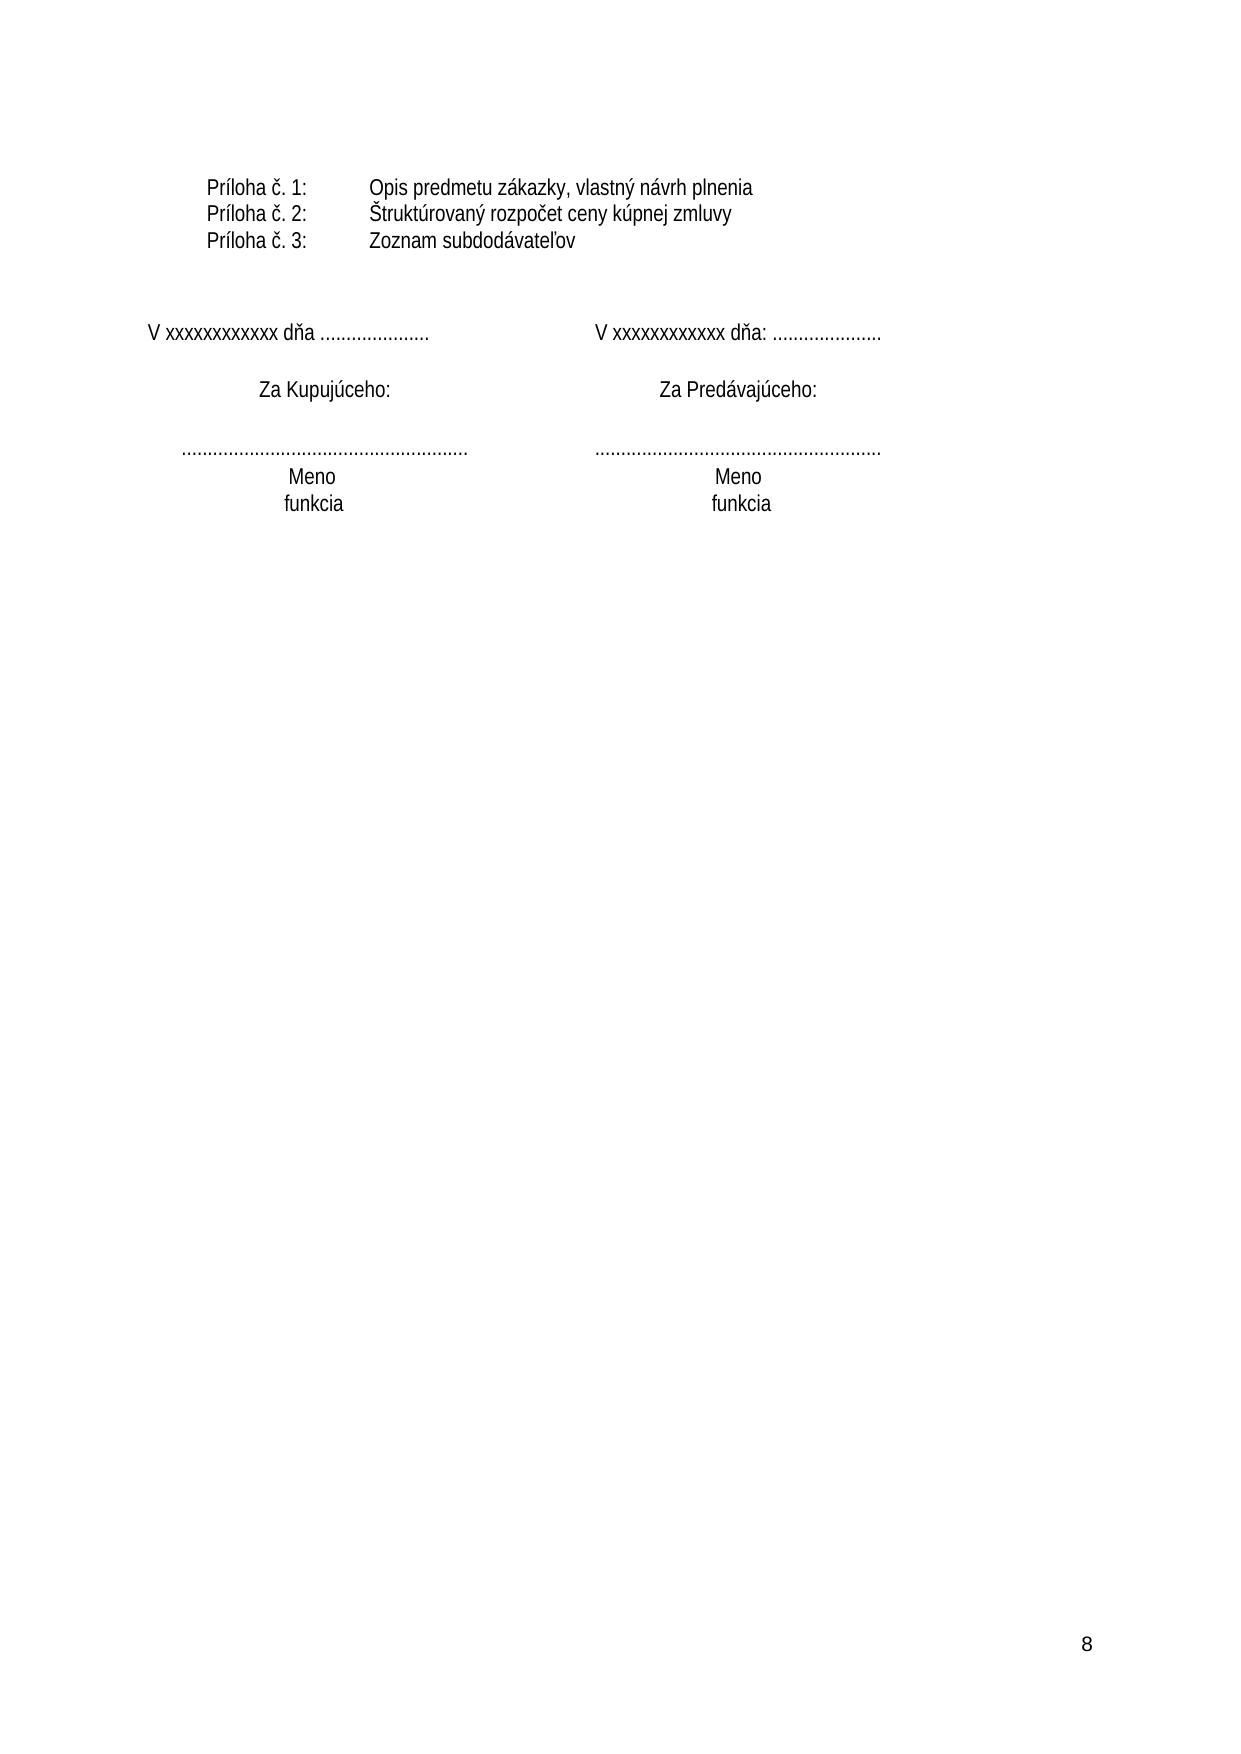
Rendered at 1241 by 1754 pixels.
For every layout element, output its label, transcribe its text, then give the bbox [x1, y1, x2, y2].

text V xxxxxxxxxxxx dňa ..................... V xxxxxxxxxxxx dňa: ..................... [148, 318, 1093, 345]
text Za Kupujúceho: Za Predávajúceho: [148, 376, 1093, 403]
text Meno Meno [148, 463, 1093, 489]
list Príloha č. 3: Zoznam subdodávateľov [207, 227, 1093, 253]
list Príloha č. 2: Štruktúrovaný rozpočet ceny kúpnej zmluvy [207, 200, 1093, 227]
list Príloha č. 1: Opis predmetu zákazky, vlastný návrh plnenia [207, 174, 1093, 200]
text ....................................................... ....................................................... [148, 434, 1093, 461]
text funkcia funkcia [148, 489, 1093, 516]
